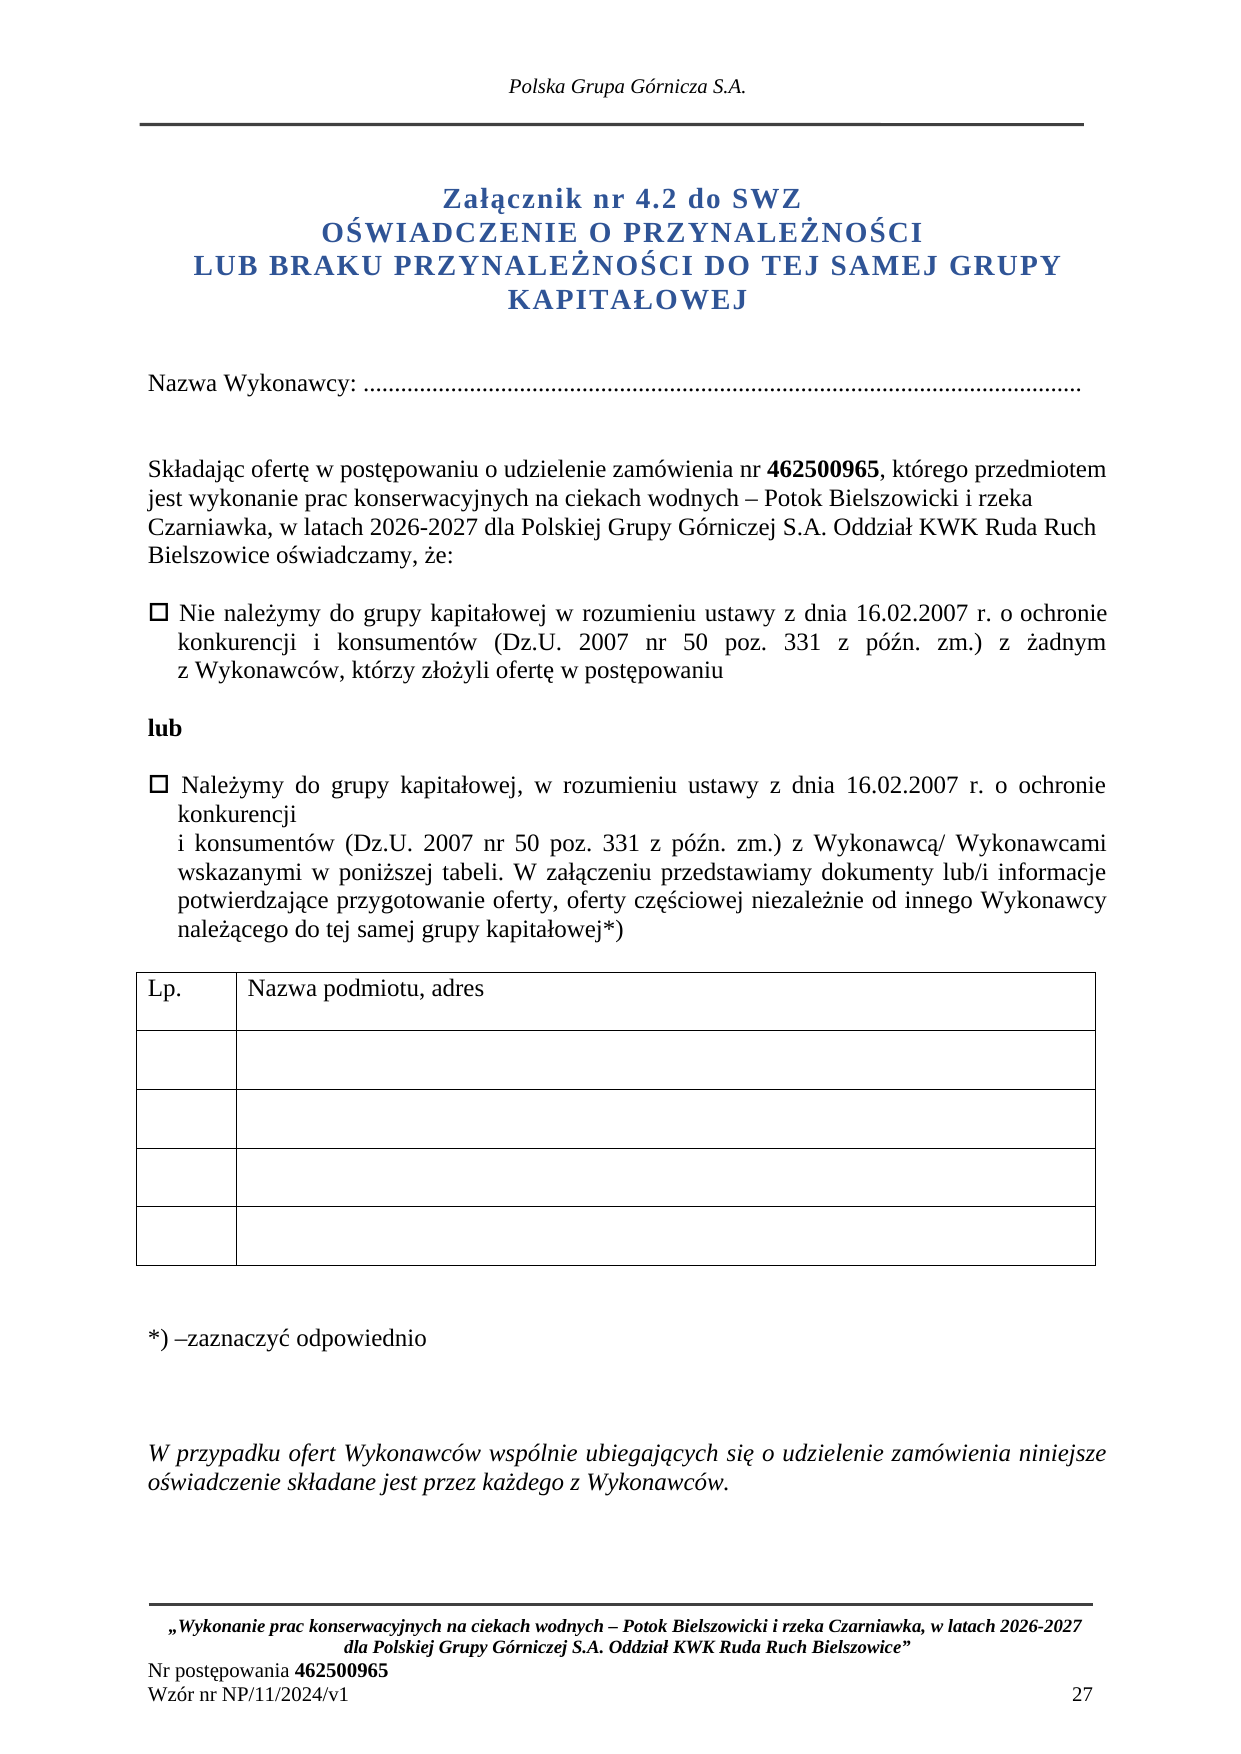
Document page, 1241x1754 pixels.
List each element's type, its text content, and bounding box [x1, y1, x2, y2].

text Nazwa Wykonawcy: ................................................................................................................... [148, 368, 1107, 397]
text Należymy do grupy kapitałowej, w rozumieniu ustawy z dnia 16.02.2007 r. o ochronie konkurencji i konsumentów (Dz.U. 2007 nr 50 poz. 331 z późn. zm.) z Wykonawcą/ Wykonawcami wskazanymi w poniższej tabeli. W załączeniu przedstawiamy dokumenty lub/i informacje potwierdzające przygotowanie oferty, oferty częściowej niezależnie od innego Wykonawcy należącego do tej samej grupy kapitałowej*) [148, 771, 1107, 943]
text lub [148, 713, 1107, 742]
table_cell [137, 1149, 236, 1206]
text Składając ofertę w postępowaniu o udzielenie zamówienia nr 462500965, którego przedmiotem jest wykonanie prac konserwacyjnych na ciekach wodnych – Potok Bielszowicki i rzeka Czarniawka, w latach 2026-2027 dla Polskiej Grupy Górniczej S.A. Oddział KWK Ruda Ruch Bielszowice oświadczamy, że: [148, 454, 1107, 569]
table_cell [237, 1090, 1095, 1147]
table_header Lp. [137, 973, 236, 1030]
text *) –zaznaczyć odpowiednio [148, 1323, 1107, 1352]
table_header Nazwa podmiotu, adres [237, 973, 1095, 1030]
text Nie należymy do grupy kapitałowej w rozumieniu ustawy z dnia 16.02.2007 r. o ochronie konkurencji i konsumentów (Dz.U. 2007 nr 50 poz. 331 z późn. zm.) z żadnym z Wykonawców, którzy złożyli ofertę w postępowaniu [148, 598, 1107, 684]
table_cell [237, 1031, 1095, 1089]
table_cell [137, 1090, 236, 1147]
text W przypadku ofert Wykonawców wspólnie ubiegających się o udzielenie zamówienia niniejsze oświadczenie składane jest przez każdego z Wykonawców. [148, 1438, 1107, 1496]
text Załącznik nr 4.2 do SWZ OŚWIADCZENIE O PRZYNALEŻNOŚCI LUB BRAKU PRZYNALEŻNOŚCI DO TEJ SAMEJ GRUPY KAPITAŁOWEJ [148, 181, 1107, 315]
table_cell [237, 1207, 1095, 1264]
table_cell [137, 1207, 236, 1264]
table_cell [237, 1149, 1095, 1206]
table_cell [137, 1031, 236, 1089]
